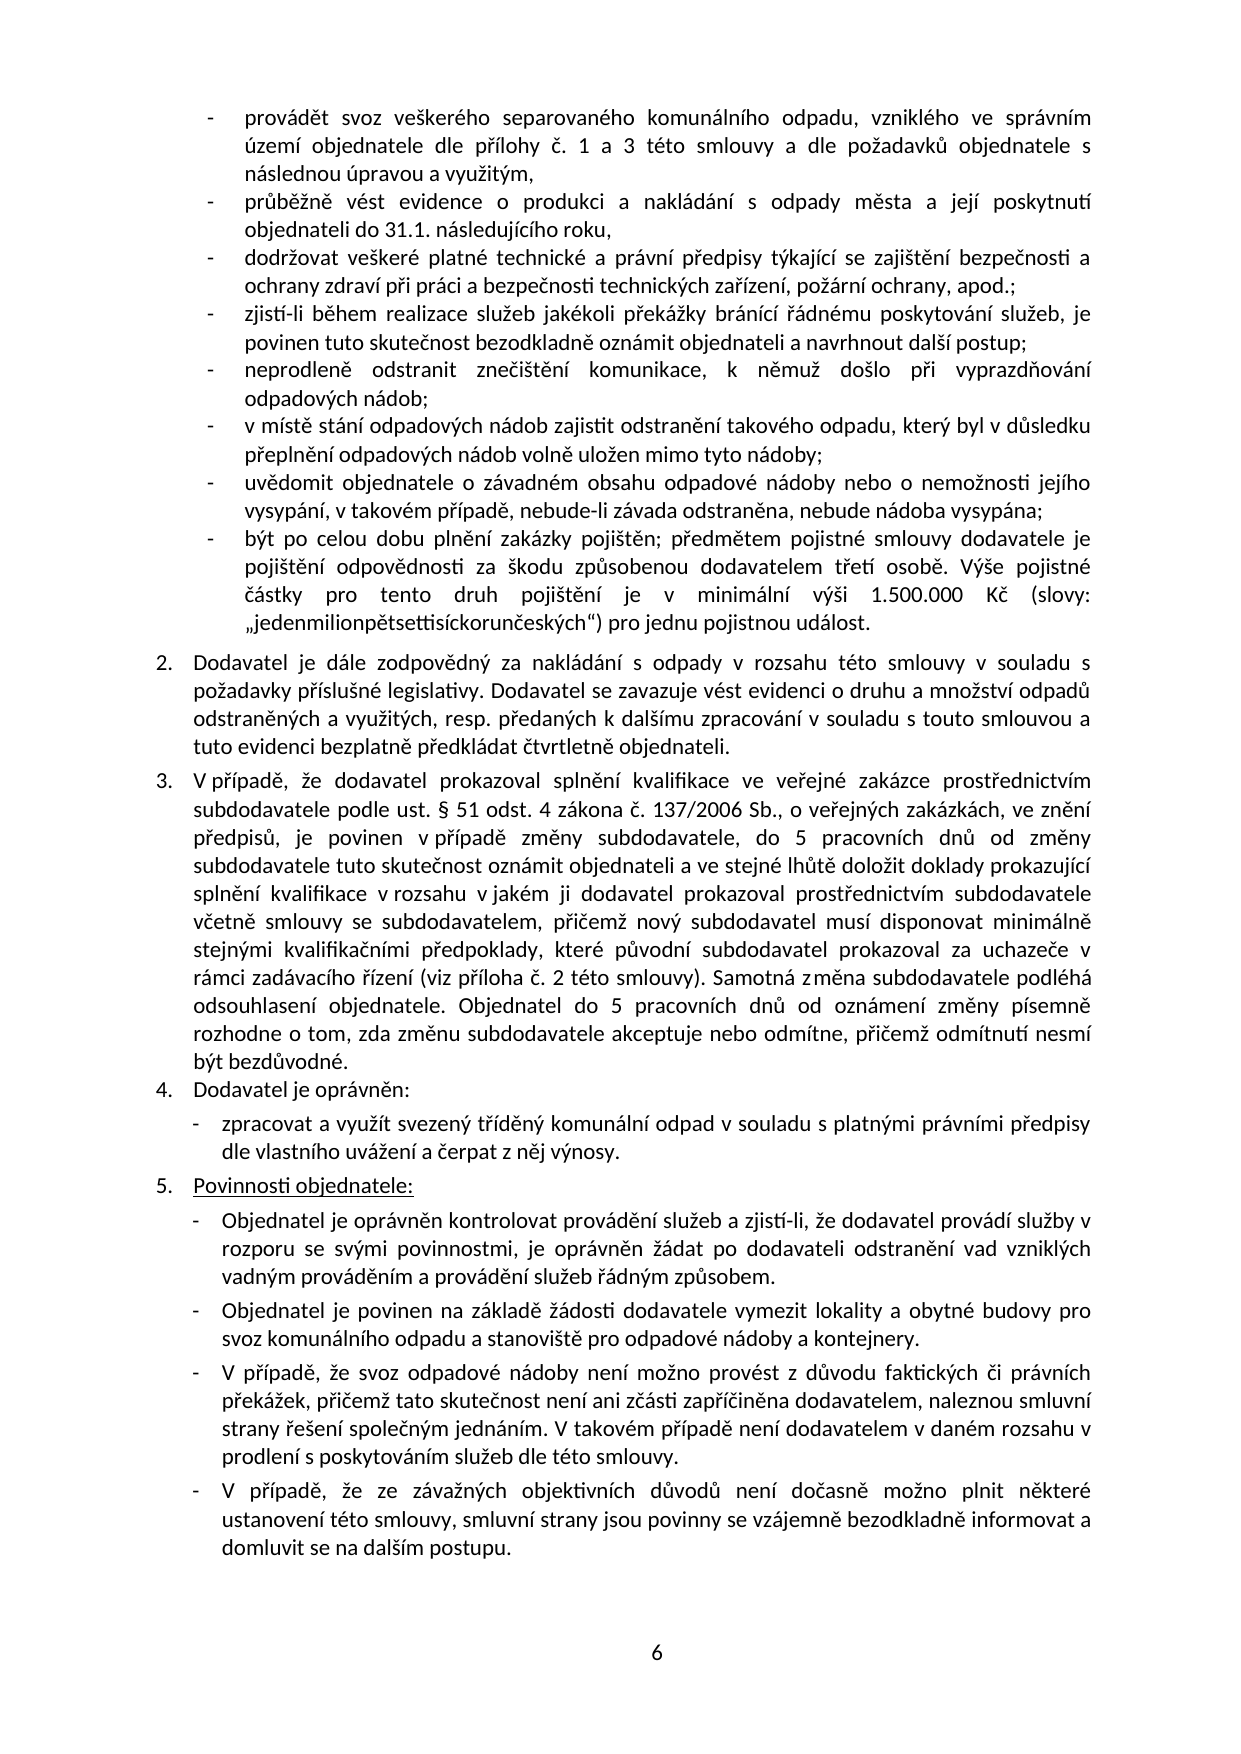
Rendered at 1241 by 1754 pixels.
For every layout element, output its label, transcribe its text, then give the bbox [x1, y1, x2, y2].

list uvědomit objednatele o závadném obsahu odpadové nádoby nebo o nemožnosti jejího vysypání, v takovém případě, nebude-li závada odstraněna, nebude nádoba vysypána; [207, 468, 1092, 524]
list zpracovat a využít svezený tříděný komunální odpad v souladu s platnými právními předpisy dle vlastního uvážení a čerpat z něj výnosy. [192, 1109, 1092, 1165]
list průběžně vést evidence o produkci a nakládání s odpady města a její poskytnutí objednateli do 31.1. následujícího roku, [207, 187, 1092, 243]
list Objednatel je povinen na základě žádosti dodavatele vymezit lokality a obytné budovy pro svoz komunálního odpadu a stanoviště pro odpadové nádoby a kontejnery. [192, 1296, 1092, 1352]
list provádět svoz veškerého separovaného komunálního odpadu, vzniklého ve správním území objednatele dle přílohy č. 1 a 3 této smlouvy a dle požadavků objednatele s následnou úpravou a využitým, [207, 103, 1092, 187]
list v místě stání odpadových nádob zajistit odstranění takového odpadu, který byl v důsledku přeplnění odpadových nádob volně uložen mimo tyto nádoby; [207, 412, 1092, 468]
list Objednatel je oprávněn kontrolovat provádění služeb a zjistí-li, že dodavatel provádí služby v rozporu se svými povinnostmi, je oprávněn žádat po dodavateli odstranění vad vzniklých vadným prováděním a provádění služeb řádným způsobem. [192, 1206, 1092, 1290]
list V případě, že svoz odpadové nádoby není možno provést z důvodu faktických či právních překážek, přičemž tato skutečnost není ani zčásti zapříčiněna dodavatelem, naleznou smluvní strany řešení společným jednáním. V takovém případě není dodavatelem v daném rozsahu v prodlení s poskytováním služeb dle této smlouvy. [192, 1358, 1092, 1470]
list V případě, že dodavatel prokazoval splnění kvalifikace ve veřejné zakázce prostřednictvím subdodavatele podle ust. § 51 odst. 4 zákona č. 137/2006 Sb., o veřejných zakázkách, ve znění předpisů, je povinen v případě změny subdodavatele, do 5 pracovních dnů od změny subdodavatele tuto skutečnost oznámit objednateli a ve stejné lhůtě doložit doklady prokazující splnění kvalifikace v rozsahu v jakém ji dodavatel prokazoval prostřednictvím subdodavatele včetně smlouvy se subdodavatelem, přičemž nový subdodavatel musí disponovat minimálně stejnými kvalifikačními předpoklady, které původní subdodavatel prokazoval za uchazeče v rámci zadávacího řízení (viz příloha č. 2 této smlouvy). Samotná změna subdodavatele podléhá odsouhlasení objednatele. Objednatel do 5 pracovních dnů od oznámení změny písemně rozhodne o tom, zda změnu subdodavatele akceptuje nebo odmítne, přičemž odmítnutí nesmí být bezdůvodné. [156, 767, 1092, 1075]
list V případě, že ze závažných objektivních důvodů není dočasně možno plnit některé ustanovení této smlouvy, smluvní strany jsou povinny se vzájemně bezodkladně informovat a domluvit se na dalším postupu. [192, 1477, 1092, 1561]
list neprodleně odstranit znečištění komunikace, k němuž došlo při vyprazdňování odpadových nádob; [207, 356, 1092, 412]
list dodržovat veškeré platné technické a právní předpisy týkající se zajištění bezpečnosti a ochrany zdraví při práci a bezpečnosti technických zařízení, požární ochrany, apod.; [207, 243, 1092, 299]
list Povinnosti objednatele: [156, 1171, 1092, 1199]
list zjistí-li během realizace služeb jakékoli překážky bránící řádnému poskytování služeb, je povinen tuto skutečnost bezodkladně oznámit objednateli a navrhnout další postup; [207, 299, 1092, 356]
list Dodavatel je dále zodpovědný za nakládání s odpady v rozsahu této smlouvy v souladu s požadavky příslušné legislativy. Dodavatel se zavazuje vést evidenci o druhu a množství odpadů odstraněných a využitých, resp. předaných k dalšímu zpracování v souladu s touto smlouvou a tuto evidenci bezplatně předkládat čtvrtletně objednateli. [156, 648, 1092, 760]
list být po celou dobu plnění zakázky pojištěn; předmětem pojistné smlouvy dodavatele je pojištění odpovědnosti za škodu způsobenou dodavatelem třetí osobě. Výše pojistné částky pro tento druh pojištění je v minimální výši 1.500.000 Kč (slovy: „jedenmilionpětsettisíckorunčeských“) pro jednu pojistnou událost. [207, 524, 1092, 636]
list Dodavatel je oprávněn: [156, 1075, 1092, 1103]
